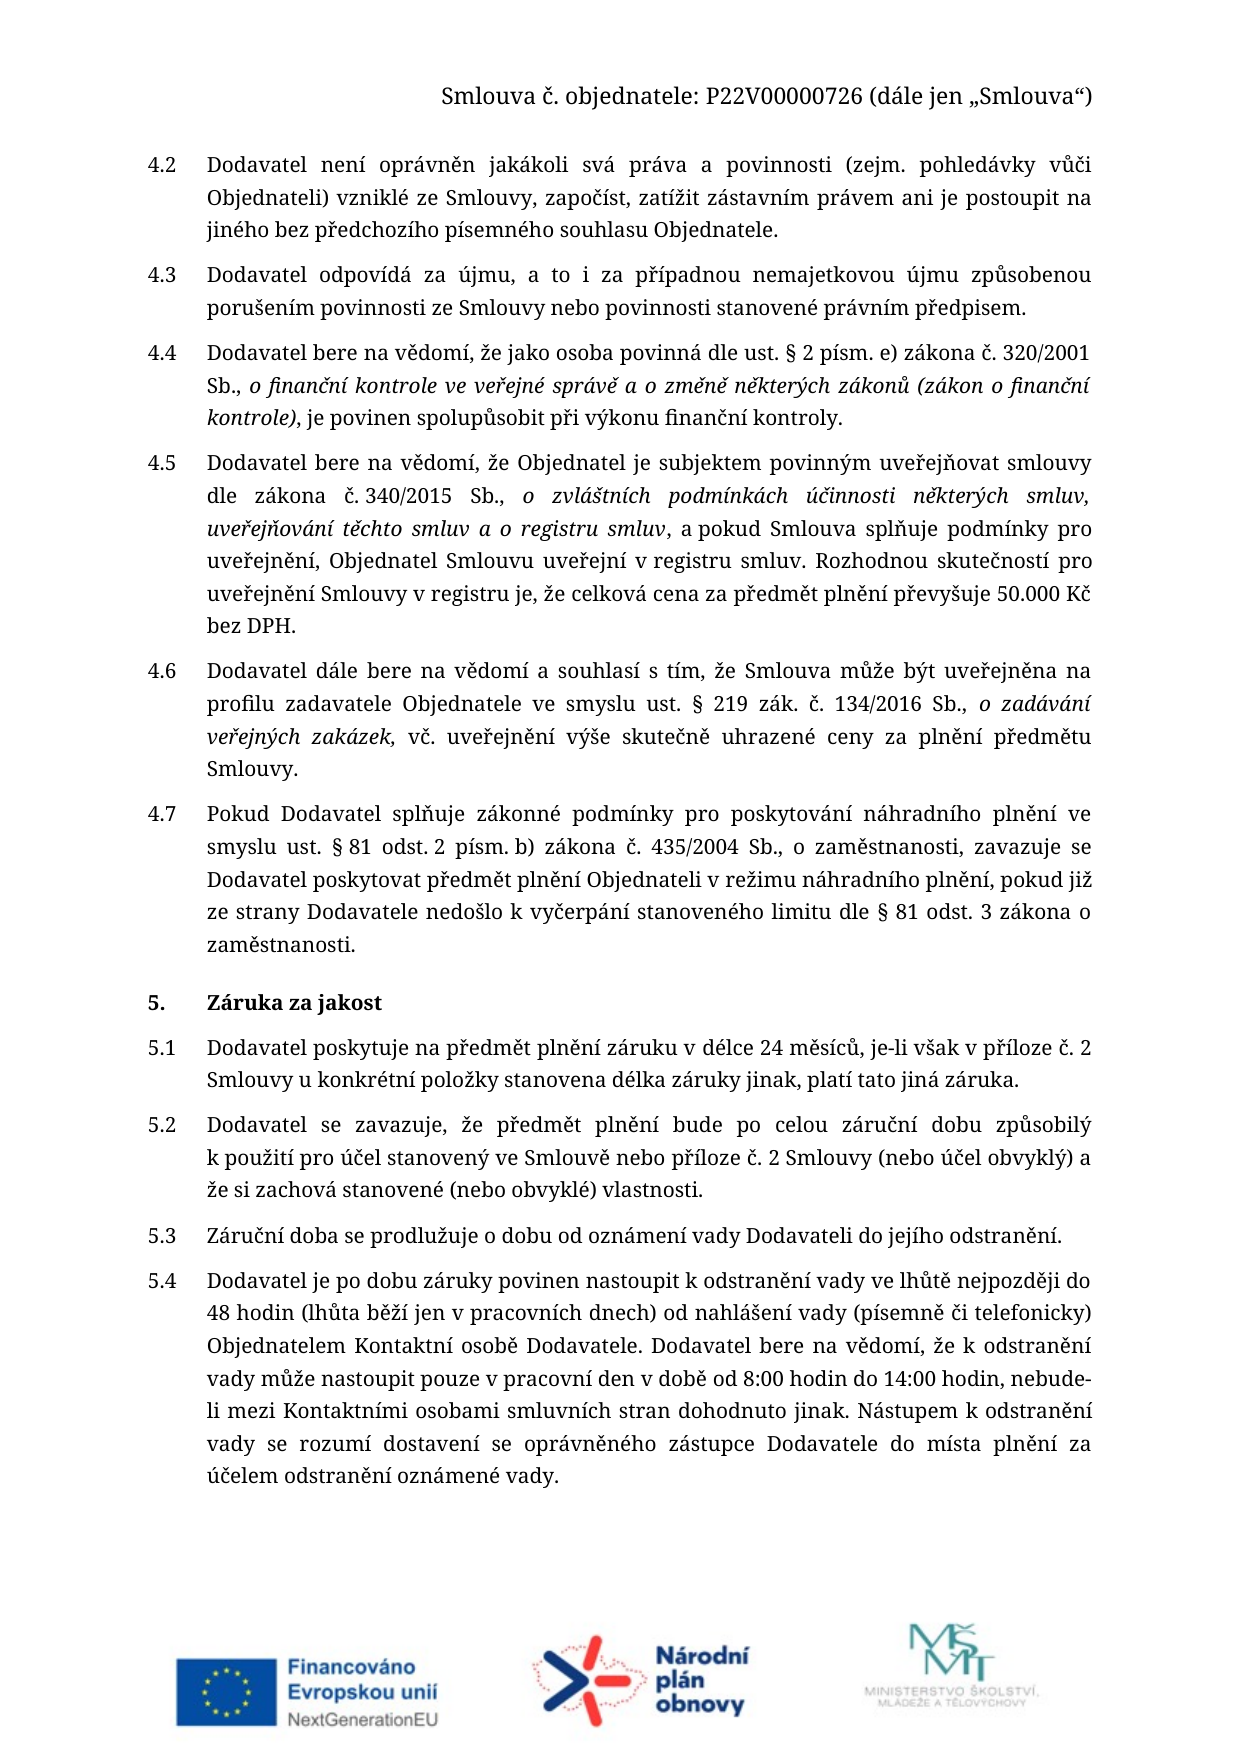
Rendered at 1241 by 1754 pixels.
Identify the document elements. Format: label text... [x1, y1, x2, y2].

picture [147, 1577, 1093, 1754]
list Pokud Dodavatel splňuje zákonné podmínky pro poskytování náhradního plnění ve smyslu ust. § 81 odst. 2 písm. b) zákona č. 435/2004 Sb., o zaměstnanosti, zavazuje se Dodavatel poskytovat předmět plnění Objednateli v režimu náhradního plnění, pokud již ze strany Dodavatele nedošlo k vyčerpání stanoveného limitu dle § 81 odst. 3 zákona o zaměstnanosti. [148, 799, 1093, 958]
list Dodavatel odpovídá za újmu, a to i za případnou nemajetkovou újmu způsobenou porušením povinnosti ze Smlouvy nebo povinnosti stanovené právním předpisem. [148, 261, 1093, 322]
list Dodavatel se zavazuje, že předmět plnění bude po celou záruční dobu způsobilý k použití pro účel stanovený ve Smlouvě nebo příloze č. 2 Smlouvy (nebo účel obvyklý) a že si zachová stanovené (nebo obvyklé) vlastnosti. [148, 1110, 1093, 1204]
list Dodavatel dále bere na vědomí a souhlasí s tím, že Smlouva může být uveřejněna na profilu zadavatele Objednatele ve smyslu ust. § 219 zák. č. 134/2016 Sb., o zadávání veřejných zakázek, vč. uveřejnění výše skutečně uhrazené ceny za plnění předmětu Smlouvy. [148, 657, 1093, 783]
list Dodavatel bere na vědomí, že Objednatel je subjektem povinným uveřejňovat smlouvy dle zákona č. 340/2015 Sb., o zvláštních podmínkách účinnosti některých smluv, uveřejňování těchto smluv a o registru smluv, a pokud Smlouva splňuje podmínky pro uveřejnění, Objednatel Smlouvu uveřejní v registru smluv. Rozhodnou skutečností pro uveřejnění Smlouvy v registru je, že celková cena za předmět plnění převyšuje 50.000 Kč bez DPH. [148, 448, 1093, 640]
list Záruka za jakost [148, 988, 1093, 1016]
list Dodavatel bere na vědomí, že jako osoba povinná dle ust. § 2 písm. e) zákona č. 320/2001 Sb., o finanční kontrole ve veřejné správě a o změně některých zákonů (zákon o finanční kontrole), je povinen spolupůsobit při výkonu finanční kontroly. [148, 338, 1093, 432]
list Záruční doba se prodlužuje o dobu od oznámení vady Dodavateli do jejího odstranění. [148, 1221, 1093, 1249]
list Dodavatel poskytuje na předmět plnění záruku v délce 24 měsíců, je-li však v příloze č. 2 Smlouvy u konkrétní položky stanovena délka záruky jinak, platí tato jiná záruka. [148, 1033, 1093, 1094]
list Dodavatel je po dobu záruky povinen nastoupit k odstranění vady ve lhůtě nejpozději do 48 hodin (lhůta běží jen v pracovních dnech) od nahlášení vady (písemně či telefonicky) Objednatelem Kontaktní osobě Dodavatele. Dodavatel bere na vědomí, že k odstranění vady může nastoupit pouze v pracovní den v době od 8:00 hodin do 14:00 hodin, nebude-li mezi Kontaktními osobami smluvních stran dohodnuto jinak. Nástupem k odstranění vady se rozumí dostavení se oprávněného zástupce Dodavatele do místa plnění za účelem odstranění oznámené vady. [148, 1266, 1093, 1490]
list Dodavatel není oprávněn jakákoli svá práva a povinnosti (zejm. pohledávky vůči Objednateli) vzniklé ze Smlouvy, započíst, zatížit zástavním právem ani je postoupit na jiného bez předchozího písemného souhlasu Objednatele. [148, 150, 1093, 244]
